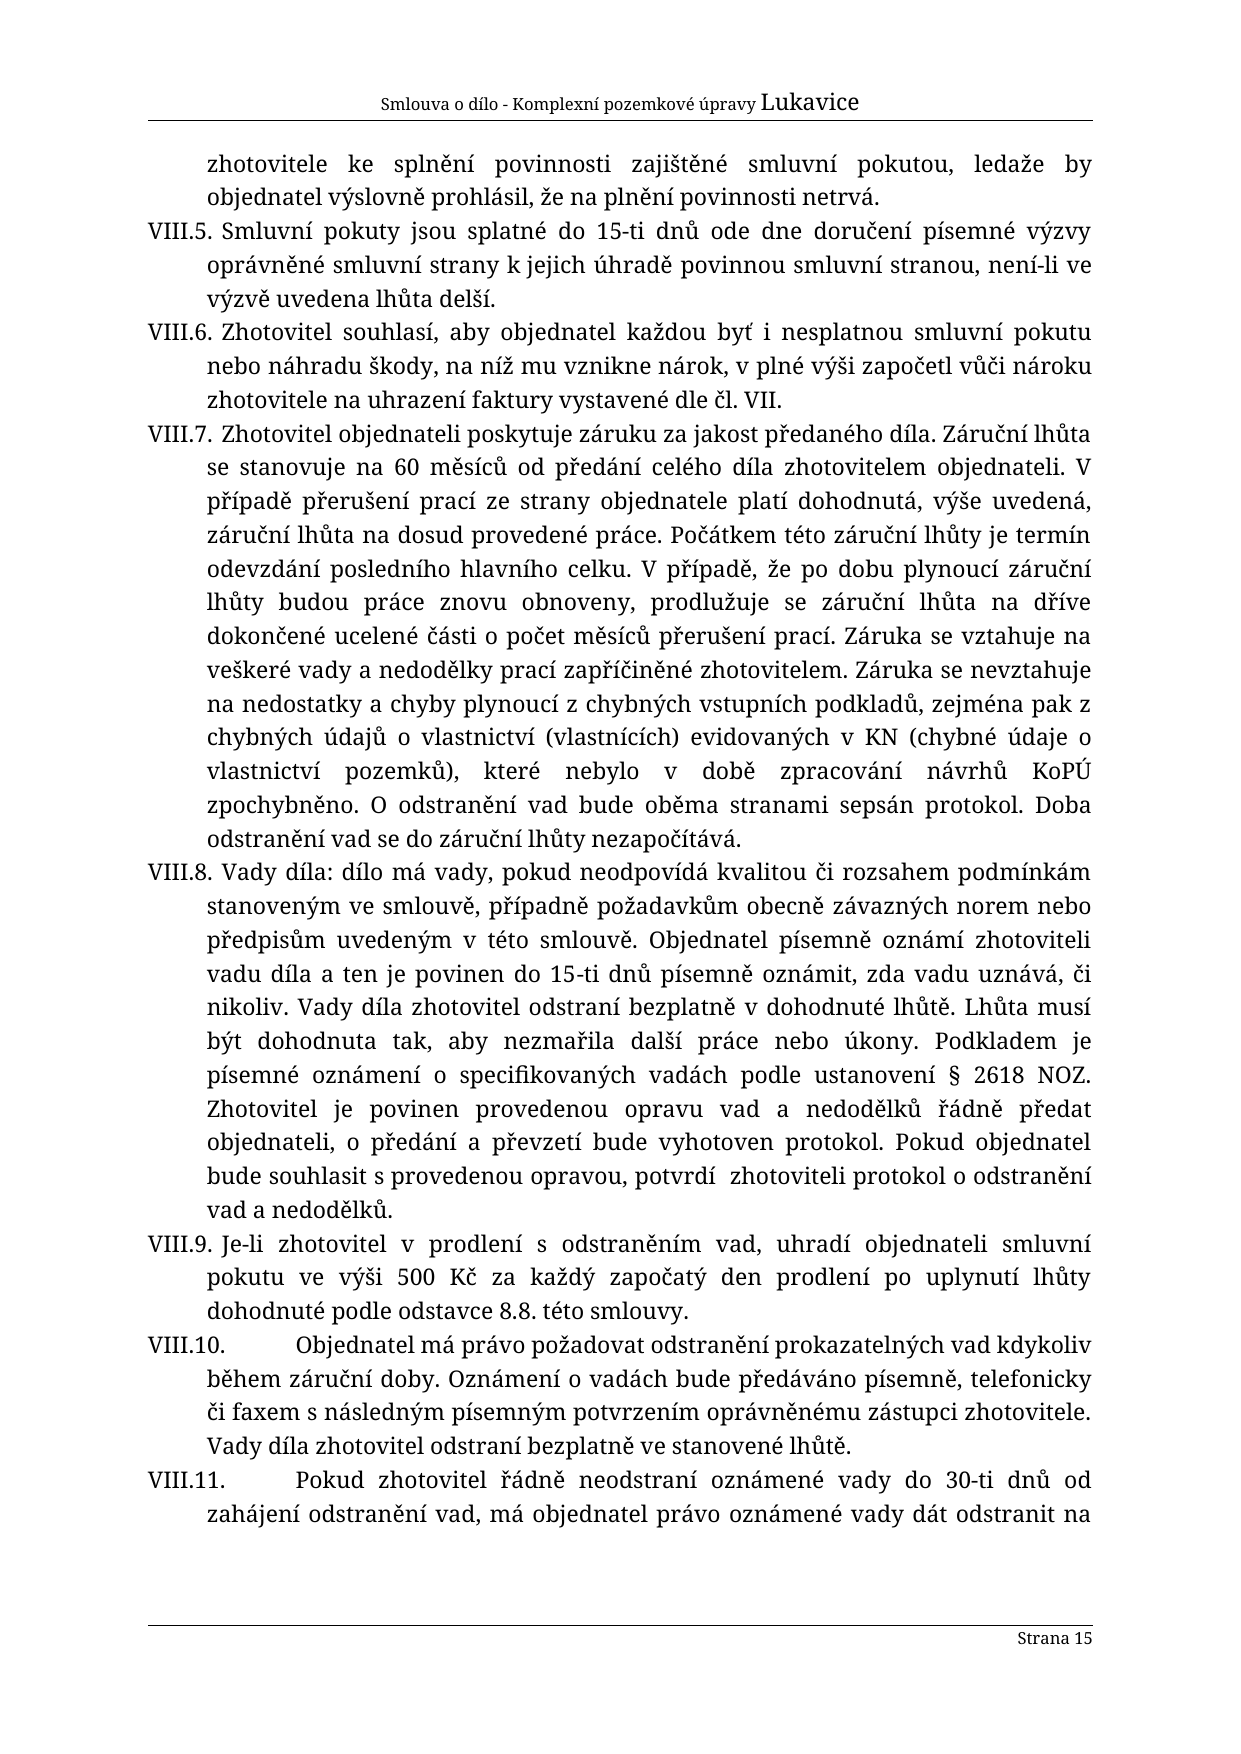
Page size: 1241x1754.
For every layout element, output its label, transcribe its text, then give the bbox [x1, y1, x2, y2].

list Smluvní pokuty jsou splatné do 15-ti dnů ode dne doručení písemné výzvy oprávněné smluvní strany k jejich úhradě povinnou smluvní stranou, není-li ve výzvě uvedena lhůta delší. [148, 215, 1093, 314]
list Objednatel má právo požadovat odstranění prokazatelných vad kdykoliv během záruční doby. Oznámení o vadách bude předáváno písemně, telefonicky či faxem s následným písemným potvrzením oprávněnému zástupci zhotovitele. Vady díla zhotovitel odstraní bezplatně ve stanovené lhůtě. [148, 1329, 1093, 1461]
list Vady díla: dílo má vady, pokud neodpovídá kvalitou či rozsahem podmínkám stanoveným ve smlouvě, případně požadavkům obecně závazných norem nebo předpisům uvedeným v této smlouvě. Objednatel písemně oznámí zhotoviteli vadu díla a ten je povinen do 15-ti dnů písemně oznámit, zda vadu uznává, či nikoliv. Vady díla zhotovitel odstraní bezplatně v dohodnuté lhůtě. Lhůta musí být dohodnuta tak, aby nezmařila další práce nebo úkony. Podkladem je písemné oznámení o specifikovaných vadách podle ustanovení § 2618 NOZ. Zhotovitel je povinen provedenou opravu vad a nedodělků řádně předat objednateli, o předání a převzetí bude vyhotoven protokol. Pokud objednatel bude souhlasit s provedenou opravou, potvrdí zhotoviteli protokol o odstranění vad a nedodělků. [148, 856, 1093, 1225]
list Je-li zhotovitel v prodlení s odstraněním vad, uhradí objednateli smluvní pokutu ve výši 500 Kč za každý započatý den prodlení po uplynutí lhůty dohodnuté podle odstavce 8.8. této smlouvy. [148, 1228, 1093, 1326]
list Zhotovitel objednateli poskytuje záruku za jakost předaného díla. Záruční lhůta se stanovuje na 60 měsíců od předání celého díla zhotovitelem objednateli. V případě přerušení prací ze strany objednatele platí dohodnutá, výše uvedená, záruční lhůta na dosud provedené práce. Počátkem této záruční lhůty je termín odevzdání posledního hlavního celku. V případě, že po dobu plynoucí záruční lhůty budou práce znovu obnoveny, prodlužuje se záruční lhůta na dříve dokončené ucelené části o počet měsíců přerušení prací. Záruka se vztahuje na veškeré vady a nedodělky prací zapříčiněné zhotovitelem. Záruka se nevztahuje na nedostatky a chyby plynoucí z chybných vstupních podkladů, zejména pak z chybných údajů o vlastnictví (vlastnících) evidovaných v KN (chybné údaje o vlastnictví pozemků), které nebylo v době zpracování návrhů KoPÚ zpochybněno. O odstranění vad bude oběma stranami sepsán protokol. Doba odstranění vad se do záruční lhůty nezapočítává. [148, 418, 1093, 854]
list Zhotovitel souhlasí, aby objednatel každou byť i nesplatnou smluvní pokutu nebo náhradu škody, na níž mu vznikne nárok, v plné výši započetl vůči nároku zhotovitele na uhrazení faktury vystavené dle čl. VII. [148, 316, 1093, 415]
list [148, 1464, 1093, 1529]
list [148, 148, 1093, 213]
